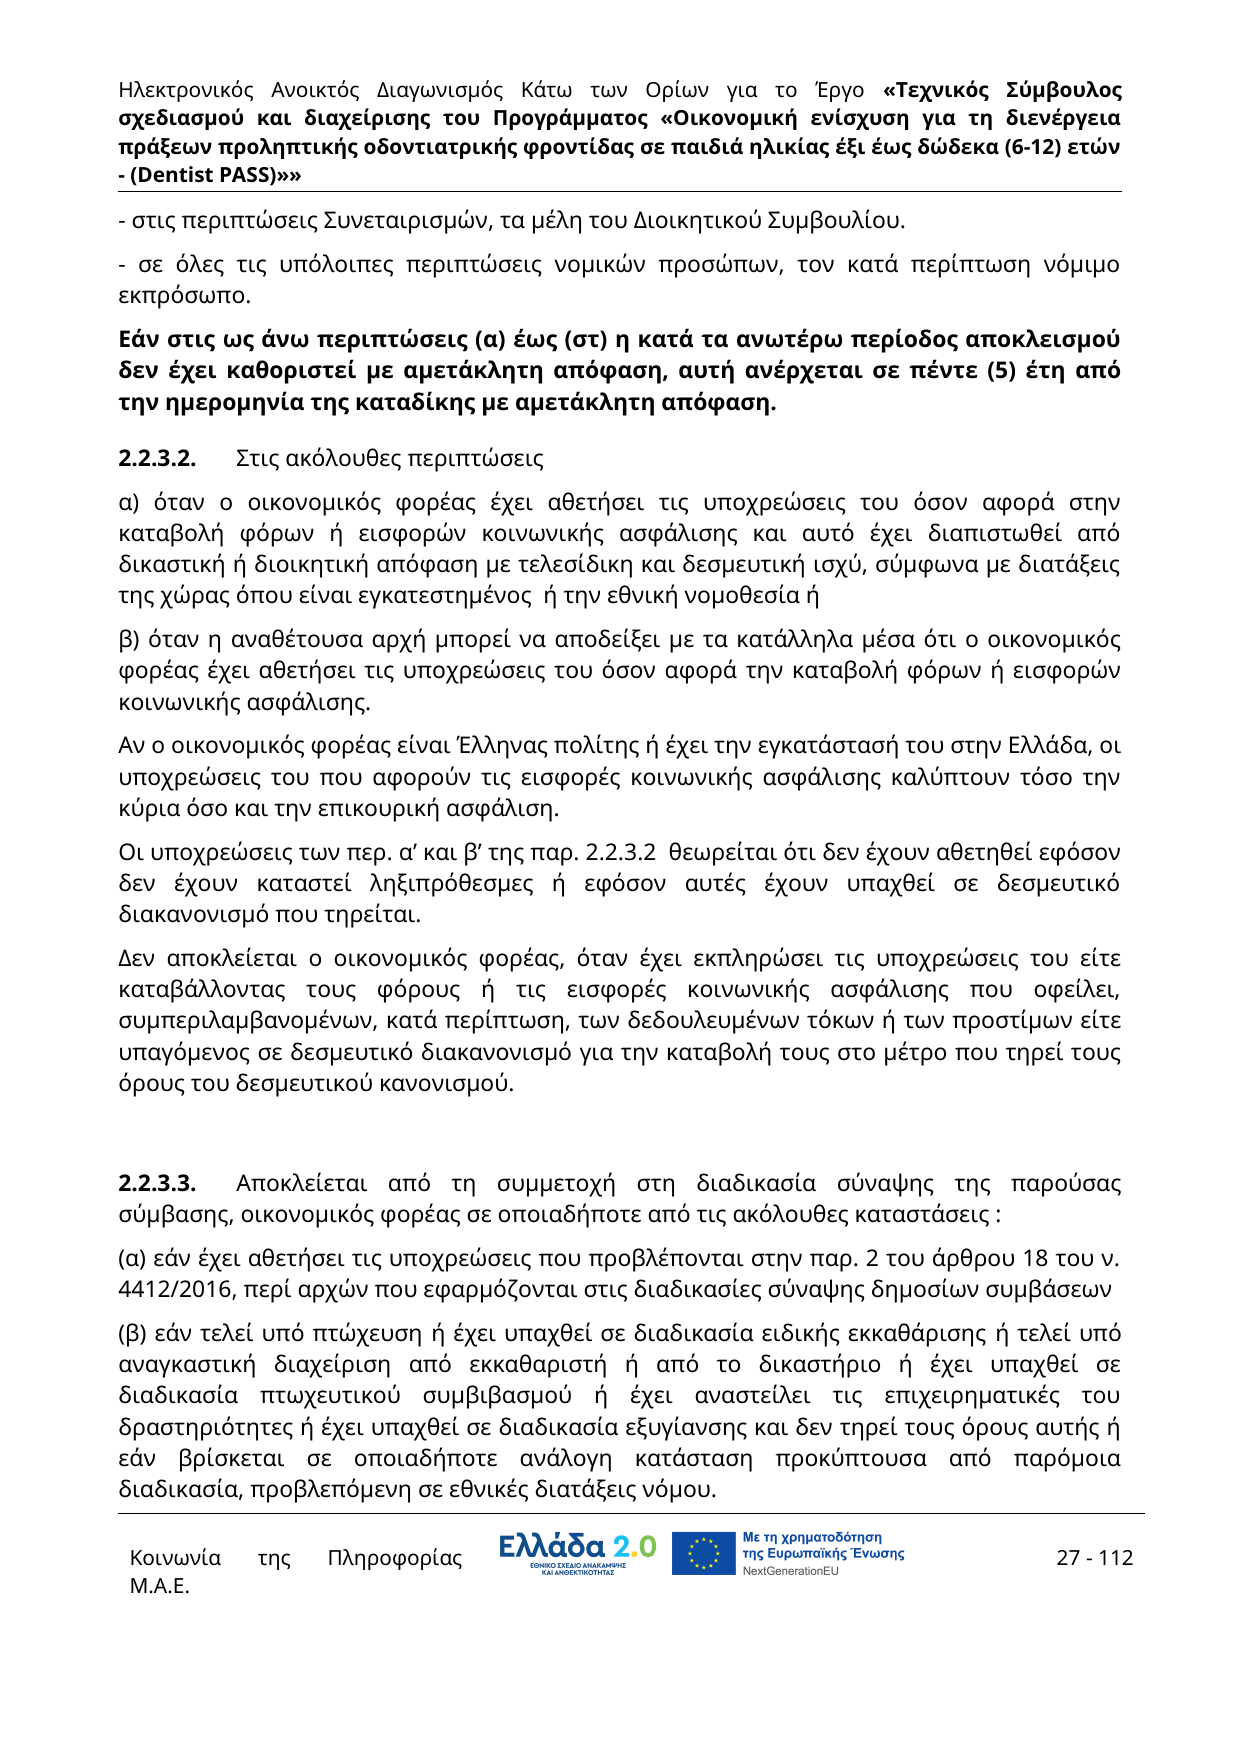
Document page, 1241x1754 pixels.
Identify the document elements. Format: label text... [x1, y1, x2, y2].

text (α) εάν έχει αθετήσει τις υποχρεώσεις που προβλέπονται στην παρ. 2 του άρθρου 18 του ν. 4412/2016, περί αρχών που εφαρμόζονται στις διαδικασίες σύναψης δημοσίων συμβάσεων [118, 1242, 1122, 1304]
text - σε όλες τις υπόλοιπες περιπτώσεις νομικών προσώπων, τον κατά περίπτωση νόμιμο εκπρόσωπο. [118, 248, 1122, 311]
text α) όταν ο οικονομικός φορέας έχει αθετήσει τις υποχρεώσεις του όσον αφορά στην καταβολή φόρων ή εισφορών κοινωνικής ασφάλισης και αυτό έχει διαπιστωθεί από δικαστική ή διοικητική απόφαση με τελεσίδικη και δεσμευτική ισχύ, σύμφωνα με διατάξεις της χώρας όπου είναι εγκατεστημένος ή την εθνική νομοθεσία ή [118, 486, 1122, 611]
text Δεν αποκλείεται ο οικονομικός φορέας, όταν έχει εκπληρώσει τις υποχρεώσεις του είτε καταβάλλοντας τους φόρους ή τις εισφορές κοινωνικής ασφάλισης που οφείλει, συμπεριλαμβανομένων, κατά περίπτωση, των δεδουλευμένων τόκων ή των προστίμων είτε υπαγόμενος σε δεσμευτικό διακανονισμό για την καταβολή τους στο μέτρο που τηρεί τους όρους του δεσμευτικού κανονισμού. [118, 942, 1122, 1098]
text (β) εάν τελεί υπό πτώχευση ή έχει υπαχθεί σε διαδικασία ειδικής εκκαθάρισης ή τελεί υπό αναγκαστική διαχείριση από εκκαθαριστή ή από το δικαστήριο ή έχει υπαχθεί σε διαδικασία πτωχευτικού συμβιβασμού ή έχει αναστείλει τις επιχειρηματικές του δραστηριότητες ή έχει υπαχθεί σε διαδικασία εξυγίανσης και δεν τηρεί τους όρους αυτής ή εάν βρίσκεται σε οποιαδήποτε ανάλογη κατάσταση προκύπτουσα από παρόμοια διαδικασία, προβλεπόμενη σε εθνικές διατάξεις νόμου. [118, 1317, 1122, 1504]
text β) όταν η αναθέτουσα αρχή μπορεί να αποδείξει με τα κατάλληλα μέσα ότι ο οικονομικός φορέας έχει αθετήσει τις υποχρεώσεις του όσον αφορά την καταβολή φόρων ή εισφορών κοινωνικής ασφάλισης. [118, 623, 1122, 717]
text - στις περιπτώσεις Συνεταιρισμών, τα μέλη του Διοικητικού Συμβουλίου. [118, 204, 1122, 236]
text Οι υποχρεώσεις των περ. α’ και β’ της παρ. 2.2.3.2 θεωρείται ότι δεν έχουν αθετηθεί εφόσον δεν έχουν καταστεί ληξιπρόθεσμες ή εφόσον αυτές έχουν υπαχθεί σε δεσμευτικό διακανονισμό που τηρείται. [118, 836, 1122, 929]
picture [484, 1516, 919, 1591]
text Αν ο οικονομικός φορέας είναι Έλληνας πολίτης ή έχει την εγκατάστασή του στην Ελλάδα, οι υποχρεώσεις του που αφορούν τις εισφορές κοινωνικής ασφάλισης καλύπτουν τόσο την κύρια όσο και την επικουρική ασφάλιση. [118, 729, 1122, 823]
text Εάν στις ως άνω περιπτώσεις (α) έως (στ) η κατά τα ανωτέρω περίοδος αποκλεισμού δεν έχει καθοριστεί με αμετάκλητη απόφαση, αυτή ανέρχεται σε πέντε (5) έτη από την ημερομηνία της καταδίκης με αμετάκλητη απόφαση. [118, 323, 1122, 417]
list Αποκλείεται από τη συμμετοχή στη διαδικασία σύναψης της παρούσας σύμβασης, οικονομικός φορέας σε οποιαδήποτε από τις ακόλουθες καταστάσεις : [118, 1167, 1122, 1229]
list Στις ακόλουθες περιπτώσεις [118, 442, 1122, 473]
